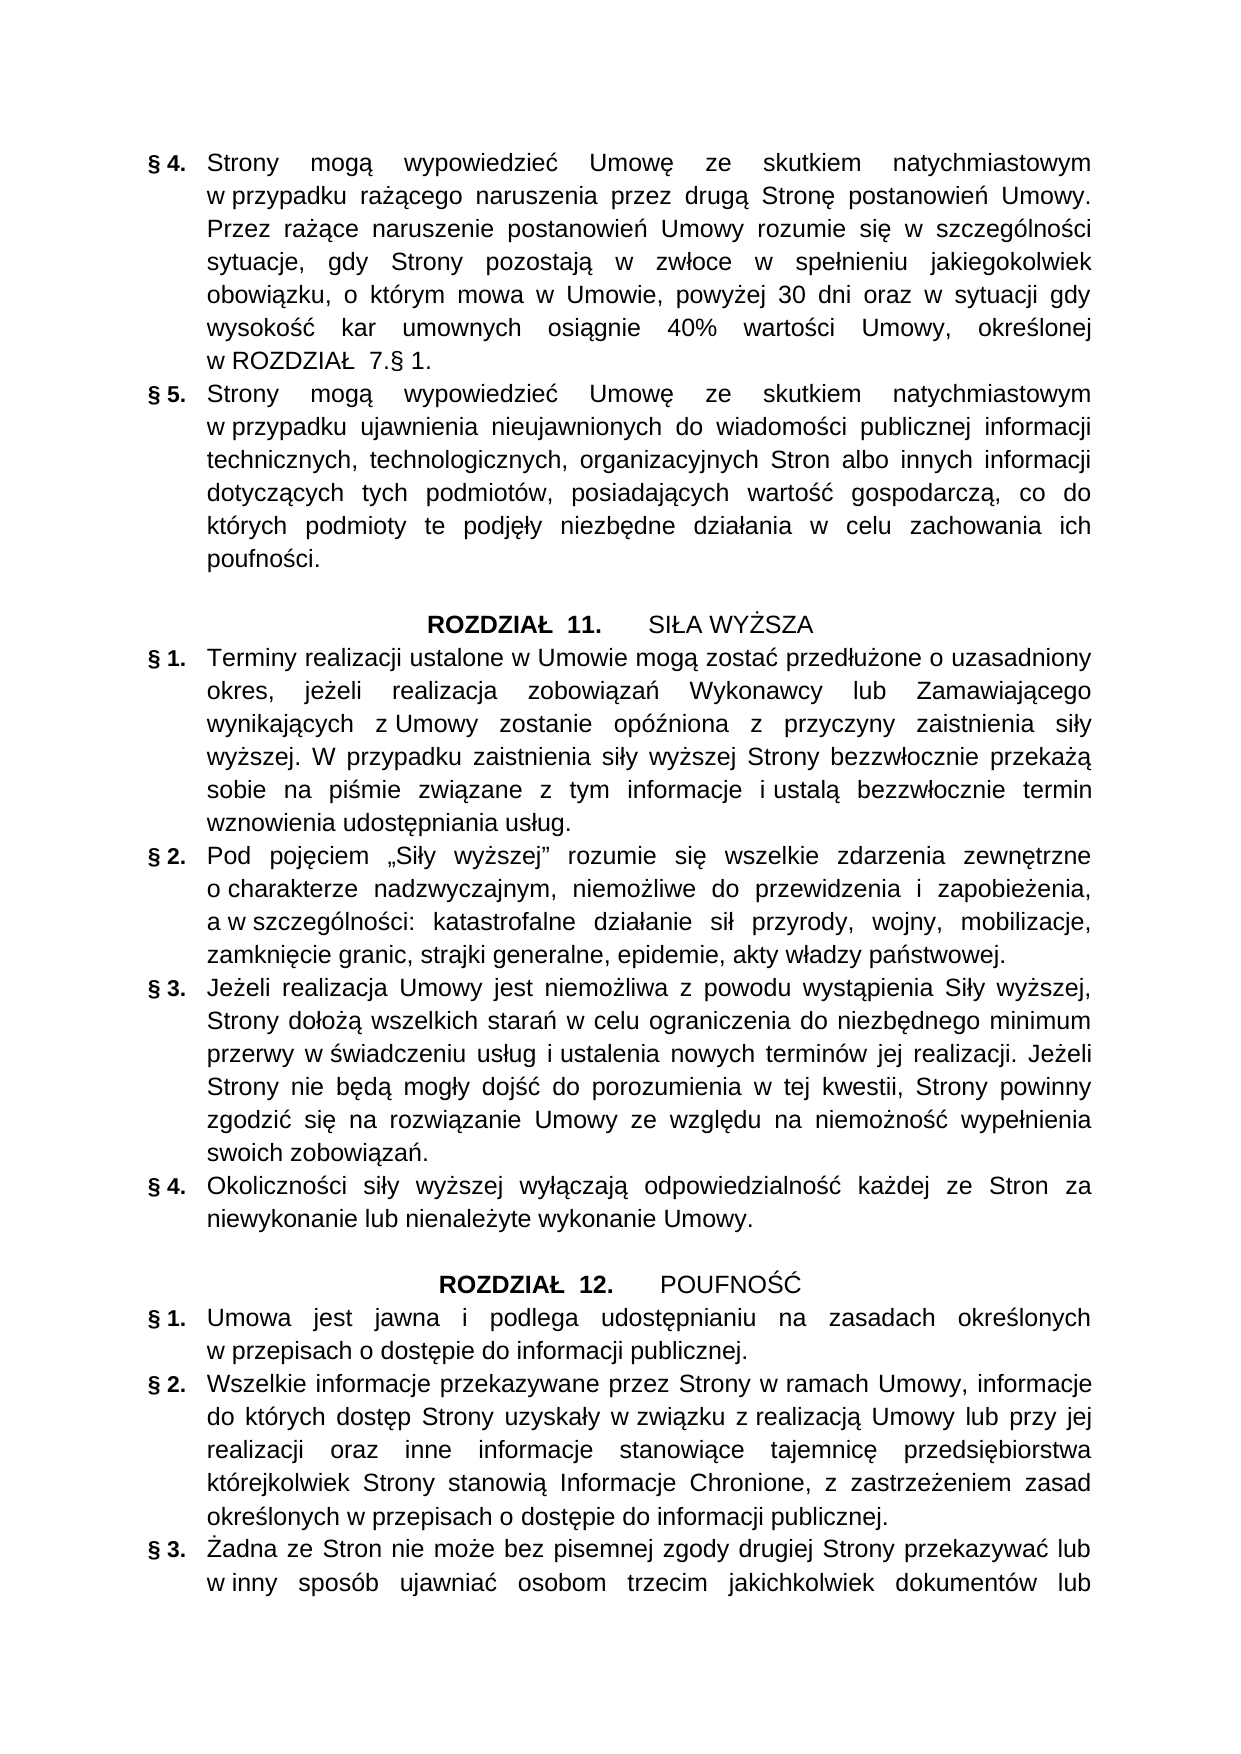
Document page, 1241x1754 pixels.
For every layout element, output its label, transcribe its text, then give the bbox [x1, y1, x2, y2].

subtitle SIŁA WYŻSZA [148, 610, 1093, 639]
list Strony mogą wypowiedzieć Umowę ze skutkiem natychmiastowym w przypadku ujawnienia nieujawnionych do wiadomości publicznej informacji technicznych, technologicznych, organizacyjnych Stron albo innych informacji dotyczących tych podmiotów, posiadających wartość gospodarczą, co do których podmioty te podjęły niezbędne działania w celu zachowania ich poufności. [148, 379, 1093, 573]
list Wszelkie informacje przekazywane przez Strony w ramach Umowy, informacje do których dostęp Strony uzyskały w związku z realizacją Umowy lub przy jej realizacji oraz inne informacje stanowiące tajemnicę przedsiębiorstwa którejkolwiek Strony stanowią Informacje Chronione, z zastrzeżeniem zasad określonych w przepisach o dostępie do informacji publicznej. [148, 1369, 1093, 1530]
list Umowa jest jawna i podlega udostępnianiu na zasadach określonych w przepisach o dostępie do informacji publicznej. [148, 1303, 1093, 1365]
subtitle POUFNOŚĆ [148, 1270, 1093, 1299]
list Strony mogą wypowiedzieć Umowę ze skutkiem natychmiastowym w przypadku rażącego naruszenia przez drugą Stronę postanowień Umowy. Przez rażące naruszenie postanowień Umowy rozumie się w szczególności sytuacje, gdy Strony pozostają w zwłoce w spełnieniu jakiegokolwiek obowiązku, o którym mowa w Umowie, powyżej 30 dni oraz w sytuacji gdy wysokość kar umownych osiągnie 40% wartości Umowy, określonej w ROZDZIAŁ 7.§ 19. [148, 148, 1093, 374]
list Terminy realizacji ustalone w Umowie mogą zostać przedłużone o uzasadniony okres, jeżeli realizacja zobowiązań Wykonawcy lub Zamawiającego wynikających z Umowy zostanie opóźniona z przyczyny zaistnienia siły wyższej. W przypadku zaistnienia siły wyższej Strony bezzwłocznie przekażą sobie na piśmie związane z tym informacje i ustalą bezzwłocznie termin wznowienia udostępniania usług. [148, 643, 1093, 837]
list Okoliczności siły wyższej wyłączają odpowiedzialność każdej ze Stron za niewykonanie lub nienależyte wykonanie Umowy. [148, 1171, 1093, 1233]
list Jeżeli realizacja Umowy jest niemożliwa z powodu wystąpienia Siły wyższej, Strony dołożą wszelkich starań w celu ograniczenia do niezbędnego minimum przerwy w świadczeniu usług i ustalenia nowych terminów jej realizacji. Jeżeli Strony nie będą mogły dojść do porozumienia w tej kwestii, Strony powinny zgodzić się na rozwiązanie Umowy ze względu na niemożność wypełnienia swoich zobowiązań. [148, 973, 1093, 1167]
list Pod pojęciem „Siły wyższej” rozumie się wszelkie zdarzenia zewnętrzne o charakterze nadzwyczajnym, niemożliwe do przewidzenia i zapobieżenia, a w szczególności: katastrofalne działanie sił przyrody, wojny, mobilizacje, zamknięcie granic, strajki generalne, epidemie, akty władzy państwowej. [148, 841, 1093, 969]
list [148, 1534, 1093, 1596]
